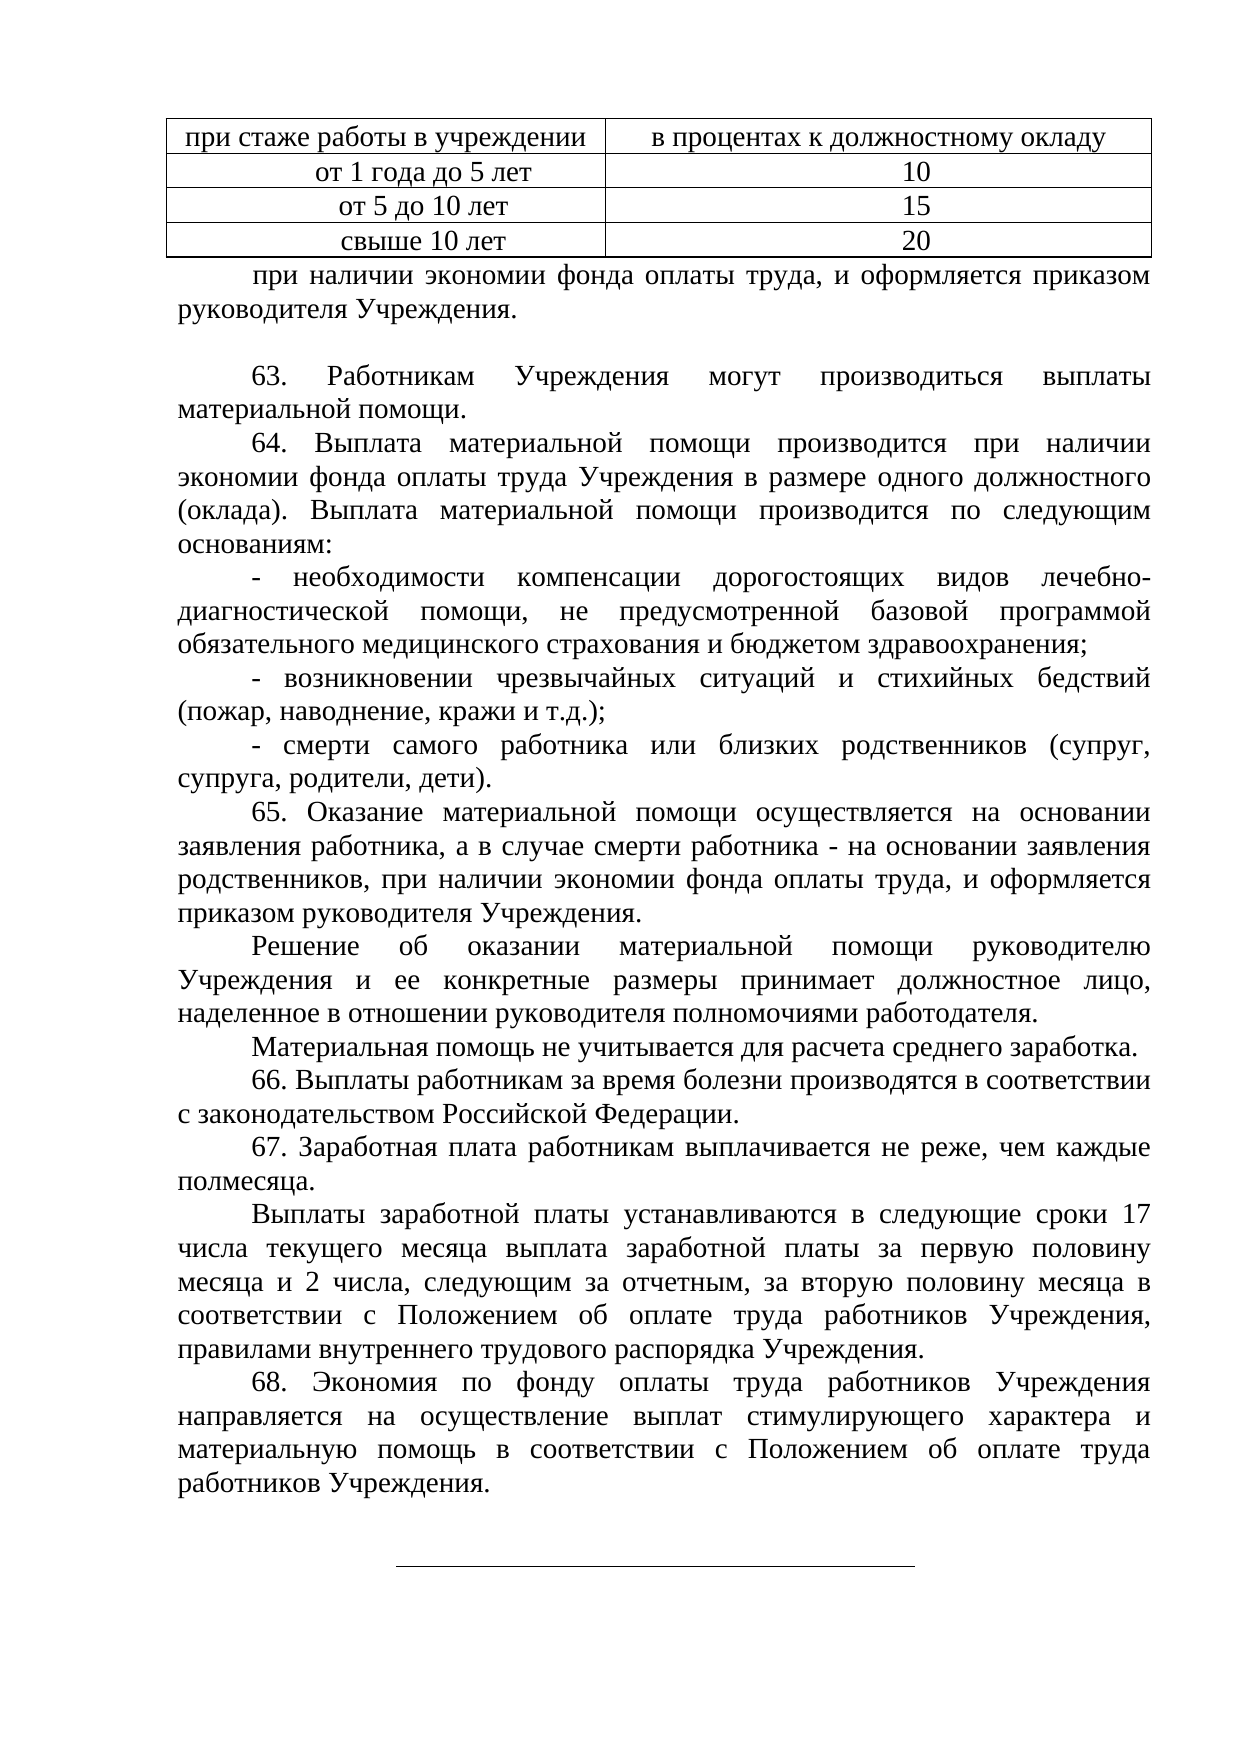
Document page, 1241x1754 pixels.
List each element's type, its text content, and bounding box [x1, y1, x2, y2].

text 63. Работникам Учреждения могут производиться выплаты материальной помощи. [177, 358, 1152, 425]
text - необходимости компенсации дорогостоящих видов лечебно-диагностической помощи, не предусмотренной базовой программой обязательного медицинского страхования и бюджетом здравоохранения; [177, 559, 1152, 660]
text 66. Выплаты работникам за время болезни производятся в соответствии с законодательством Российской Федерации. [177, 1062, 1152, 1129]
table_cell свыше 10 лет [167, 223, 605, 256]
table_cell от 1 года до 5 лет [167, 154, 605, 187]
table_header при стаже работы в учреждении [167, 119, 605, 153]
table_cell 15 [606, 188, 1151, 222]
table_header в процентах к должностному окладу [606, 119, 1151, 153]
text Материальная помощь не учитывается для расчета среднего заработка. [177, 1029, 1152, 1062]
text 65. Оказание материальной помощи осуществляется на основании заявления работника, а в случае смерти работника - на основании заявления родственников, при наличии экономии фонда оплаты труда, и оформляется приказом руководителя Учреждения. [177, 794, 1152, 928]
text Выплаты заработной платы устанавливаются в следующие сроки 17 числа текущего месяца выплата заработной платы за первую половину месяца и 2 числа, следующим за отчетным, за вторую половину месяца в соответствии с Положением об оплате труда работников Учреждения, правилами внутреннего трудового распорядка Учреждения. [177, 1197, 1152, 1364]
text 68. Экономия по фонду оплаты труда работников Учреждения направляется на осуществление выплат стимулирующего характера и материальную помощь в соответствии с Положением об оплате труда работников Учреждения. [177, 1364, 1152, 1498]
table_cell от 5 до 10 лет [167, 188, 605, 222]
text - возникновении чрезвычайных ситуаций и стихийных бедствий (пожар, наводнение, кражи и т.д.); [177, 660, 1152, 727]
table_cell 20 [606, 223, 1151, 256]
text Решение об оказании материальной помощи руководителю Учреждения и ее конкретные размеры принимает должностное лицо, наделенное в отношении руководителя полномочиями работодателя. [177, 928, 1152, 1029]
text при наличии экономии фонда оплаты труда, и оформляется приказом руководителя Учреждения. [177, 258, 1152, 324]
text - смерти самого работника или близких родственников (супруг, супруга, родители, дети). [177, 727, 1152, 794]
text 67. Заработная плата работникам выплачивается не реже, чем каждые полмесяца. [177, 1129, 1152, 1197]
text 64. Выплата материальной помощи производится при наличии экономии фонда оплаты труда Учреждения в размере одного должностного (оклада). Выплата материальной помощи производится по следующим основаниям: [177, 425, 1152, 559]
table_cell 10 [606, 154, 1151, 187]
